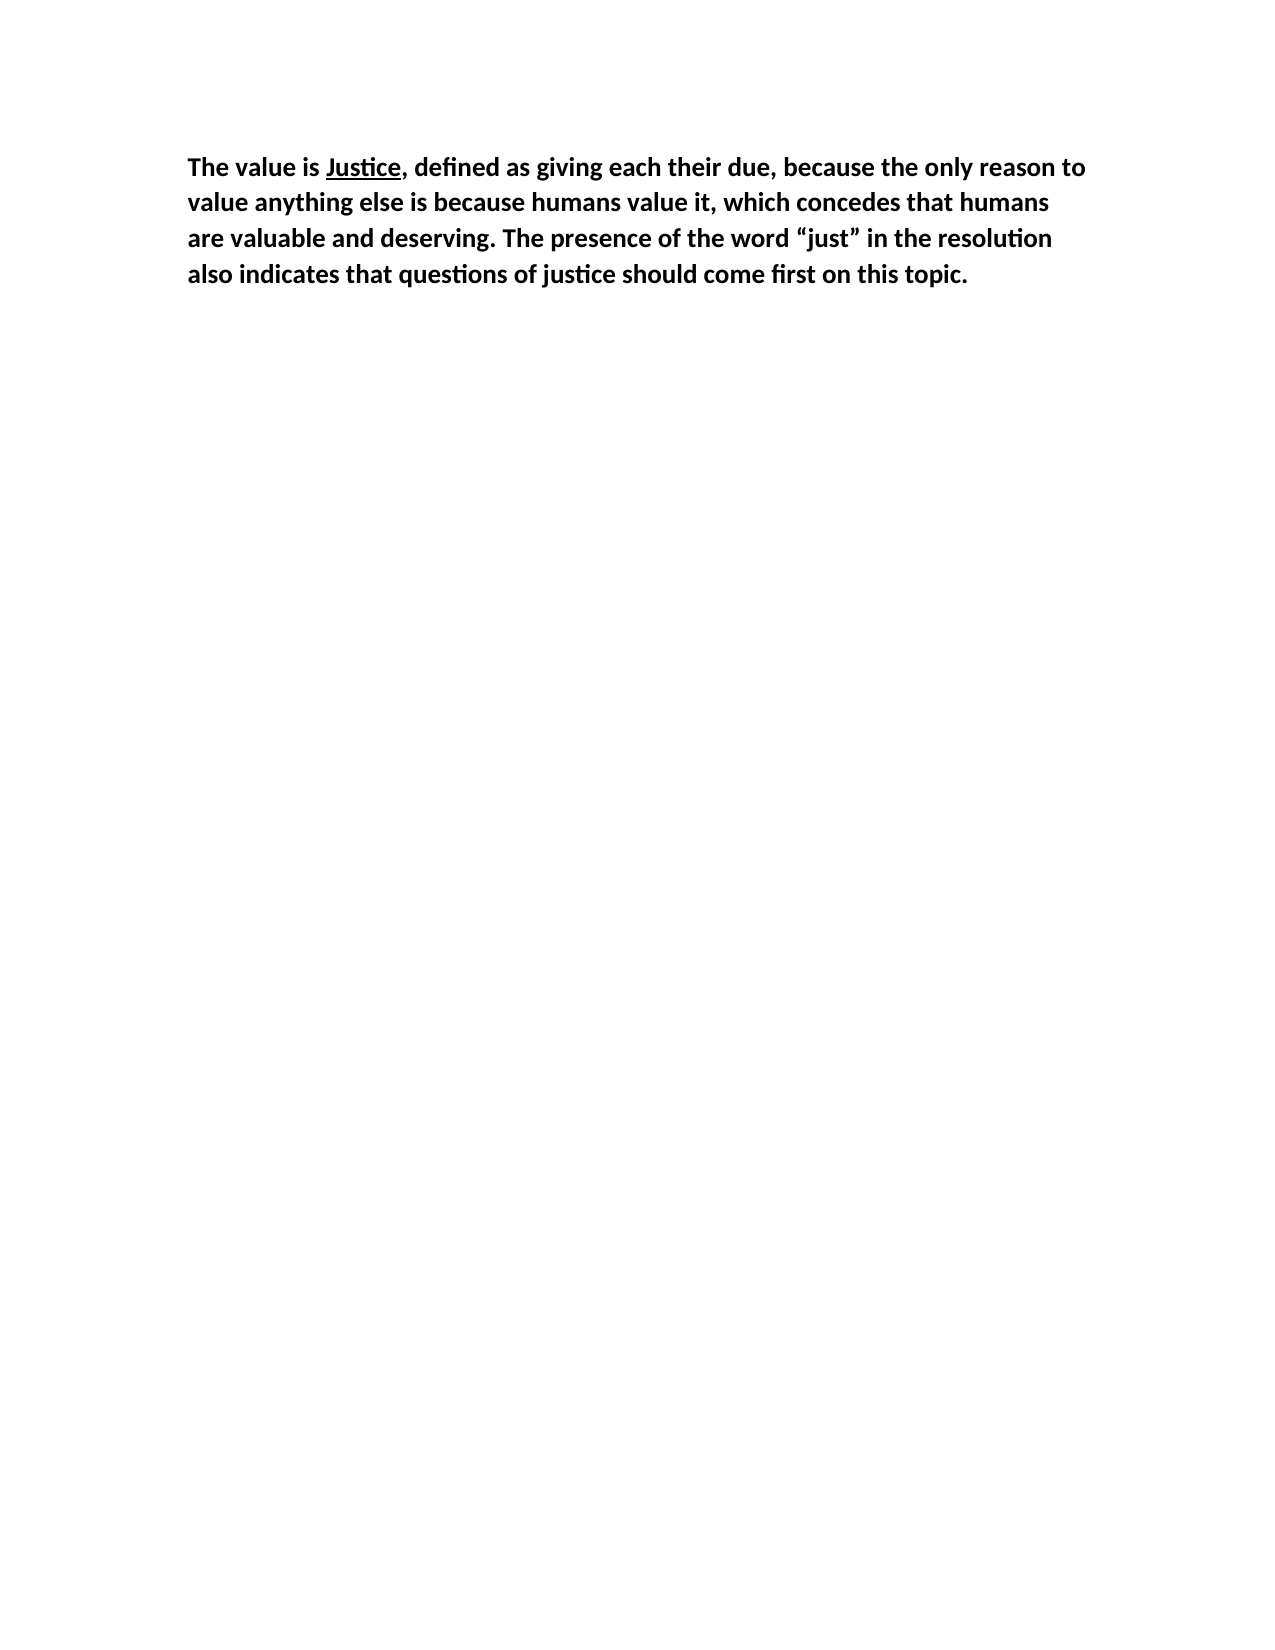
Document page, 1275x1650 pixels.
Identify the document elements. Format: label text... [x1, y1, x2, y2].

subtitle The value is Justice, defined as giving each their due, because the only reason to value anything else is because humans value it, which concedes that humans are valuable and deserving. The presence of the word “just” in the resolution also indicates that questions of justice should come first on this topic. [187, 150, 1087, 290]
